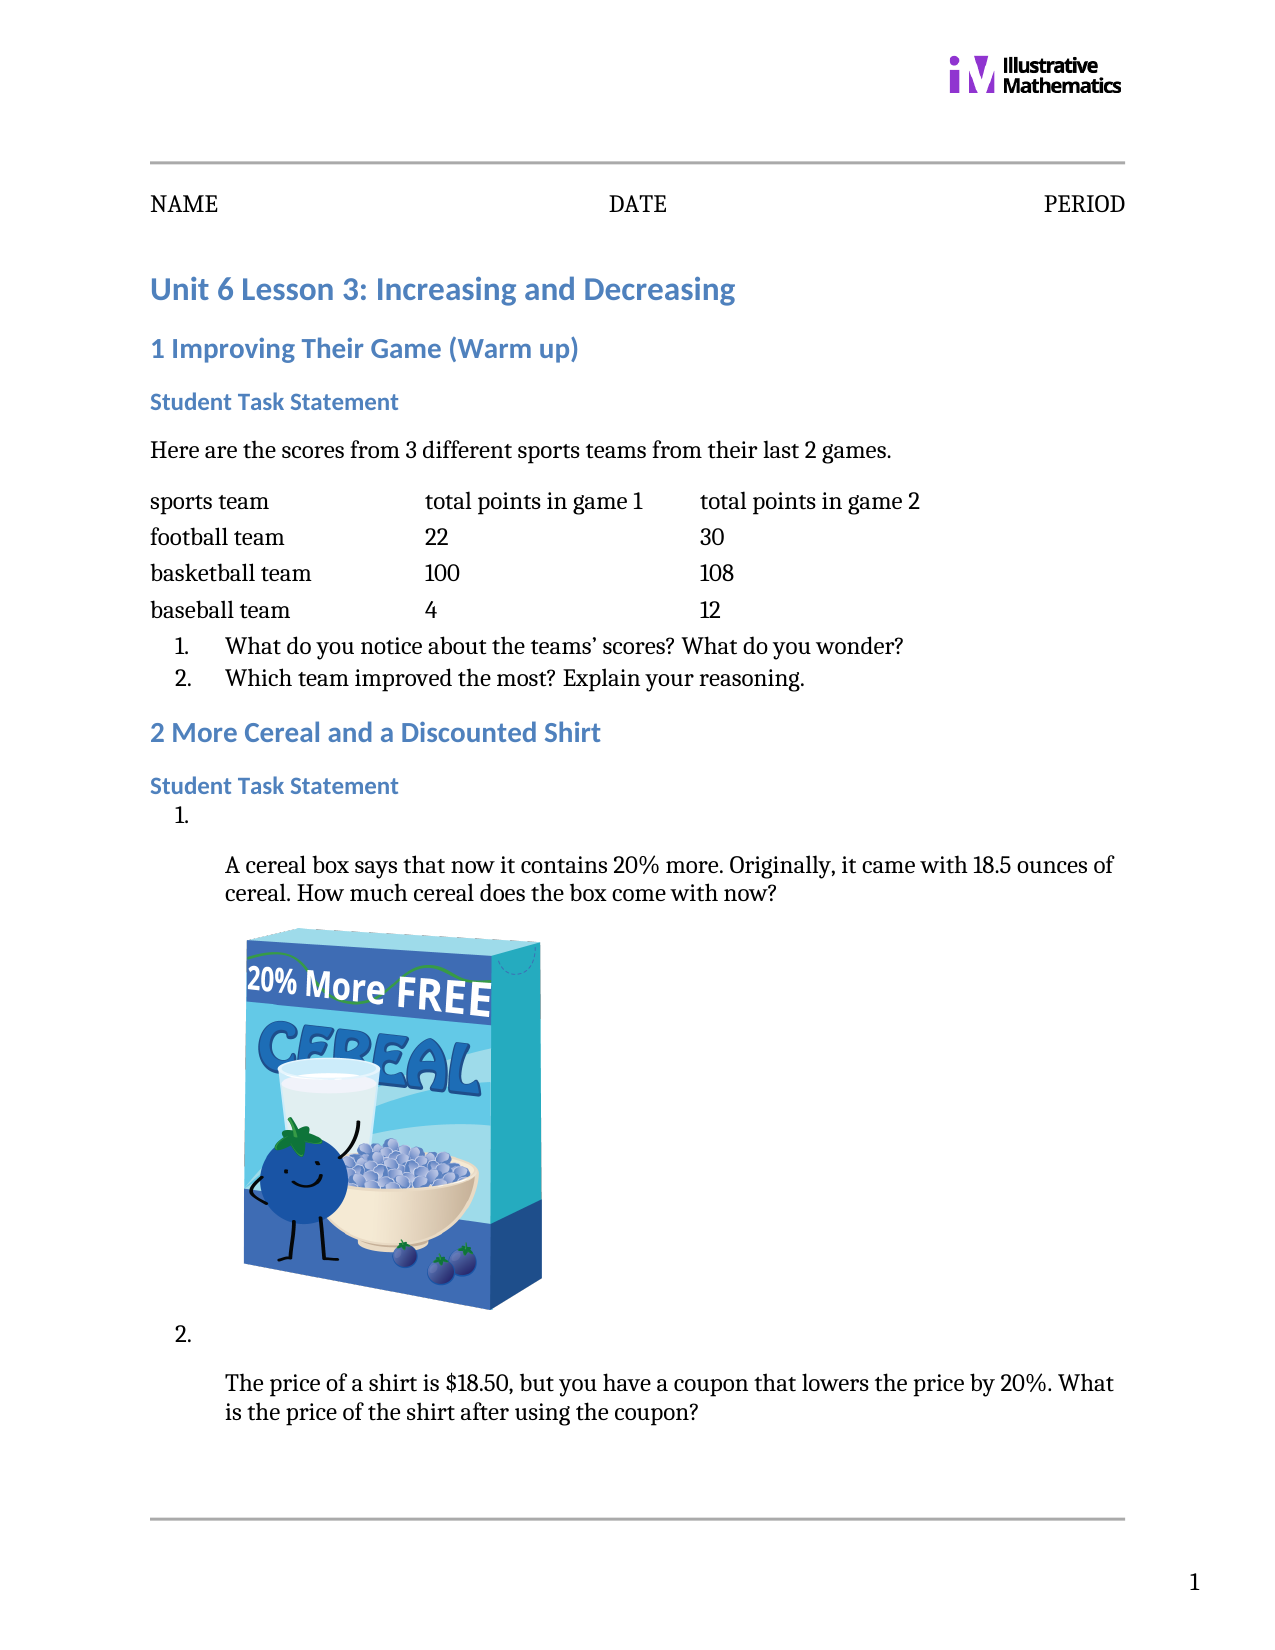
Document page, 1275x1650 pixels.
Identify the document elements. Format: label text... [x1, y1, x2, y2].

subtitle 1 Improving Their Game (Warm up) [150, 330, 1125, 366]
text Here are the scores from 3 different sports teams from their last 2 games. [150, 436, 1125, 464]
table_cell 30 [689, 519, 964, 556]
list A cereal box says that now it contains 20% more. Originally, it came with 18.5 ounces of cereal. How much cereal does the box come with now? [175, 851, 1125, 908]
subtitle Student Task Statement [150, 770, 1125, 801]
table_cell 12 [689, 592, 964, 628]
list The price of a shirt is $18.50, but you have a coupon that lowers the price by 20%. What is the price of the shirt after using the coupon? [175, 1369, 1125, 1427]
list Which team improved the most? Explain your reasoning. [175, 664, 1125, 693]
table_header total points in game 2 [689, 483, 964, 519]
table_cell 100 [414, 556, 689, 592]
table_cell football team [139, 519, 414, 556]
table_cell basketball team [139, 556, 414, 592]
picture [243, 928, 542, 1310]
table_cell 22 [414, 519, 689, 556]
table_header total points in game 1 [414, 483, 689, 519]
subtitle 2 More Cereal and a Discounted Shirt [150, 714, 1125, 749]
table_cell 108 [689, 556, 964, 592]
list What do you notice about the teams’ scores? What do you wonder? [175, 632, 1125, 661]
subtitle Student Task Statement [150, 386, 1125, 417]
list ​​ [175, 1320, 1125, 1348]
table_cell 4 [414, 592, 689, 628]
list ​​ [175, 801, 1125, 830]
table_cell baseball team [139, 592, 414, 628]
subtitle Unit 6 Lesson 3: Increasing and Decreasing [150, 268, 1125, 309]
table_header sports team [139, 483, 414, 519]
picture [949, 55, 1121, 93]
